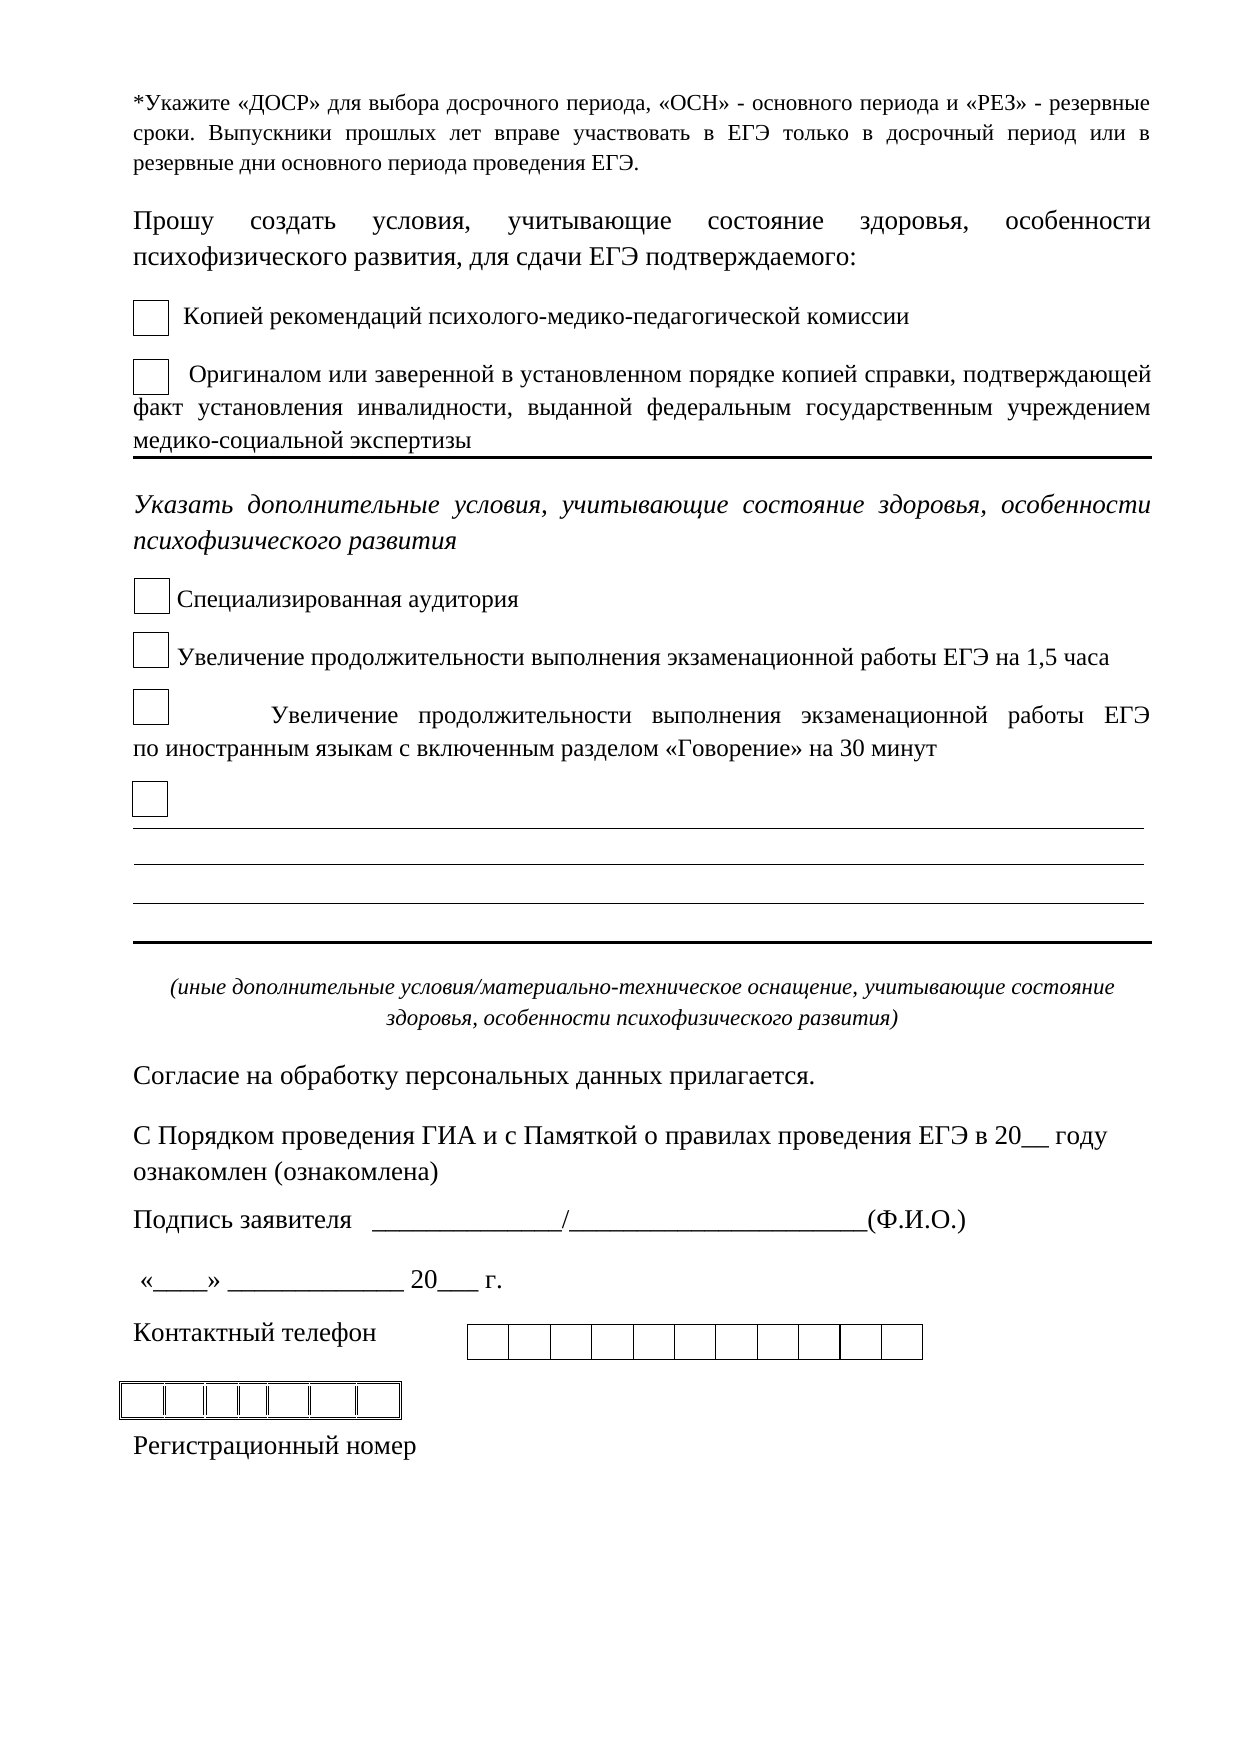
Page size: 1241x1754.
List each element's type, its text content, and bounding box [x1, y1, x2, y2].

table_header [268, 1382, 310, 1417]
text Прошу создать условия, учитывающие состояние здоровья, особенности психофизического развития, для сдачи ЕГЭ подтверждаемого: [133, 204, 1152, 271]
table_header [310, 1384, 356, 1417]
text *Укажите «ДОСР» для выбора досрочного периода, «ОСН» - основного периода и «РЕЗ» - резервные сроки. Выпускники прошлых лет вправе участвовать в ЕГЭ только в досрочный период или в резервные дни основного периода проведения ЕГЭ. [133, 89, 1152, 175]
text Подпись заявителя ______________/______________________(Ф.И.О.) [133, 1203, 1152, 1234]
table_header [509, 1325, 550, 1359]
text C Порядком проведения ГИА и с Памяткой о правилах проведения ЕГЭ в 20__ году ознакомлен (ознакомлена) [133, 1119, 1152, 1186]
text Регистрационный номер [133, 1429, 1152, 1461]
text Увеличение продолжительности выполнения экзаменационной работы ЕГЭ на 1,5 часа [133, 642, 1152, 671]
table_header [356, 1384, 399, 1417]
table_header [799, 1325, 839, 1359]
text Специализированная аудитория [133, 584, 1152, 613]
table_header [841, 1325, 881, 1359]
table_header [122, 1384, 164, 1417]
text Контактный телефон [133, 1316, 1152, 1347]
text (иные дополнительные условия/материально-техническое оснащение, учитывающие состояние здоровья, особенности психофизического развития) [133, 973, 1152, 1030]
table_header [165, 1382, 205, 1417]
table_header [205, 1384, 238, 1417]
text Указать дополнительные условия, учитывающие состояние здоровья, особенности психофизического развития [133, 488, 1152, 555]
table_header [758, 1325, 798, 1359]
table_header [238, 1382, 268, 1417]
text Увеличение продолжительности выполнения экзаменационной работы ЕГЭ по иностранным языкам с включенным разделом «Говорение» на 30 минут [133, 701, 1152, 762]
text Копией рекомендаций психолого-медико-педагогической комиссии [133, 301, 1152, 329]
text Согласие на обработку персональных данных прилагается. [133, 1059, 1152, 1090]
table_header [675, 1325, 715, 1359]
table_header [882, 1325, 922, 1359]
table_header [716, 1325, 757, 1359]
table_header [634, 1325, 674, 1359]
table_header [592, 1325, 633, 1359]
table_header [468, 1325, 508, 1359]
text Оригиналом или заверенной в установленном порядке копией справки, подтверждающей факт установления инвалидности, выданной федеральным государственным учреждением медико-социальной экспертизы [133, 359, 1152, 456]
text «____» _____________ 20___ г. [133, 1260, 1152, 1295]
table_header [551, 1325, 591, 1359]
